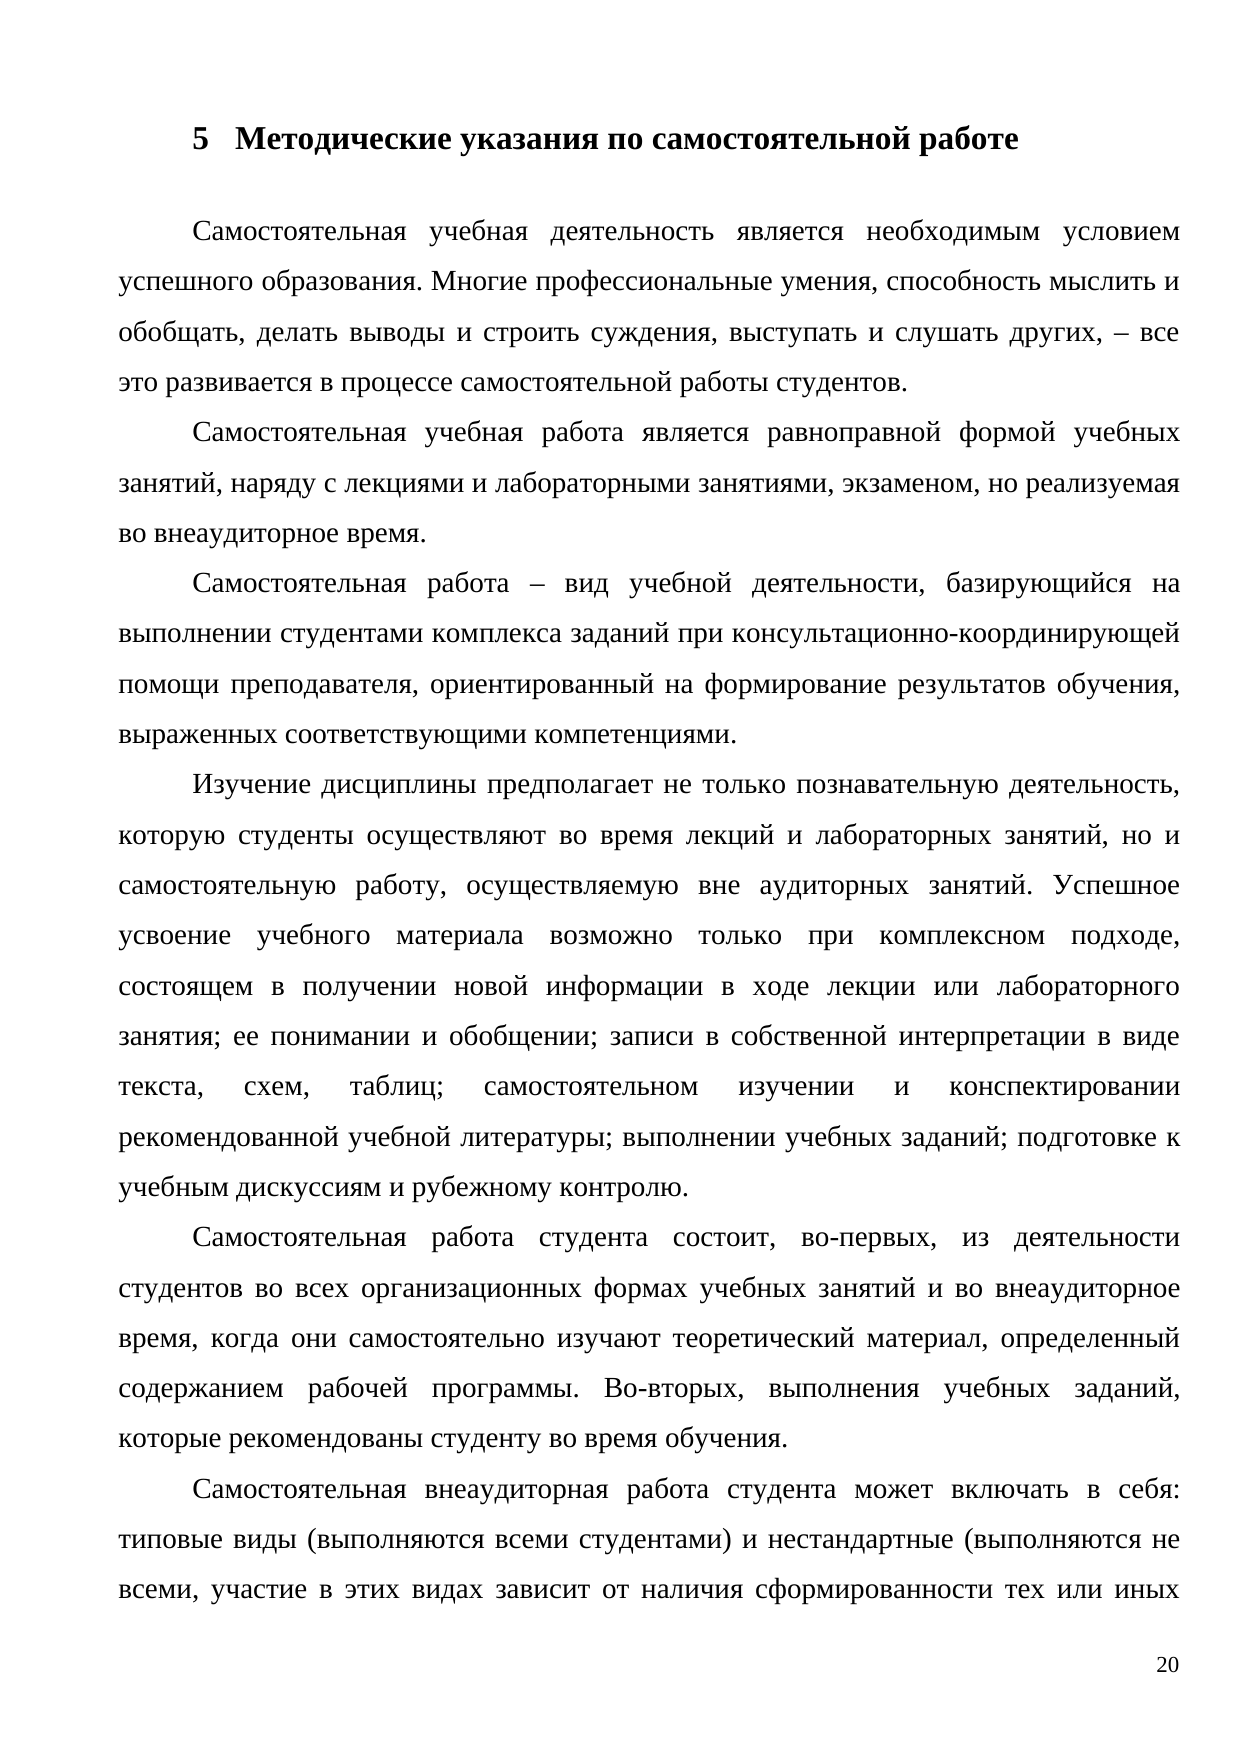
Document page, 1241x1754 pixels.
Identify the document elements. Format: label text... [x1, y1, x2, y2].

text Самостоятельная учебная работа является равноправной формой учебных занятий, наряду с лекциями и лабораторными занятиями, экзаменом, но реализуемая во внеаудиторное время. [118, 414, 1181, 548]
subtitle Методические указания по самостоятельной работе [118, 118, 1181, 156]
text Самостоятельная работа студента состоит, во-первых, из деятельности студентов во всех организационных формах учебных занятий и во внеаудиторное время, когда они самостоятельно изучают теоретический материал, определенный содержанием рабочей программы. Во-вторых, выполнения учебных заданий, которые рекомендованы студенту во время обучения. [118, 1219, 1181, 1454]
text Изучение дисциплины предполагает не только познавательную деятельность, которую студенты осуществляют во время лекций и лабораторных занятий, но и самостоятельную работу, осуществляемую вне аудиторных занятий. Успешное усвоение учебного материала возможно только при комплексном подходе, состоящем в получении новой информации в ходе лекции или лабораторного занятия; ее понимании и обобщении; записи в собственной интерпретации в виде текста, схем, таблиц; самостоятельном изучении и конспектировании рекомендованной учебной литературы; выполнении учебных заданий; подготовке к учебным дискуссиям и рубежному контролю. [118, 767, 1181, 1203]
text Самостоятельная работа – вид учебной деятельности, базирующийся на выполнении студентами комплекса заданий при консультационно-координирующей помощи преподавателя, ориентированный на формирование результатов обучения, выраженных соответствующими компетенциями. [118, 565, 1181, 750]
text Самостоятельная учебная деятельность является необходимым условием успешного образования. Многие профессиональные умения, способность мыслить и обобщать, делать выводы и строить суждения, выступать и слушать других, – все это развивается в процессе самостоятельной работы студентов. [118, 213, 1181, 398]
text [118, 1471, 1181, 1605]
